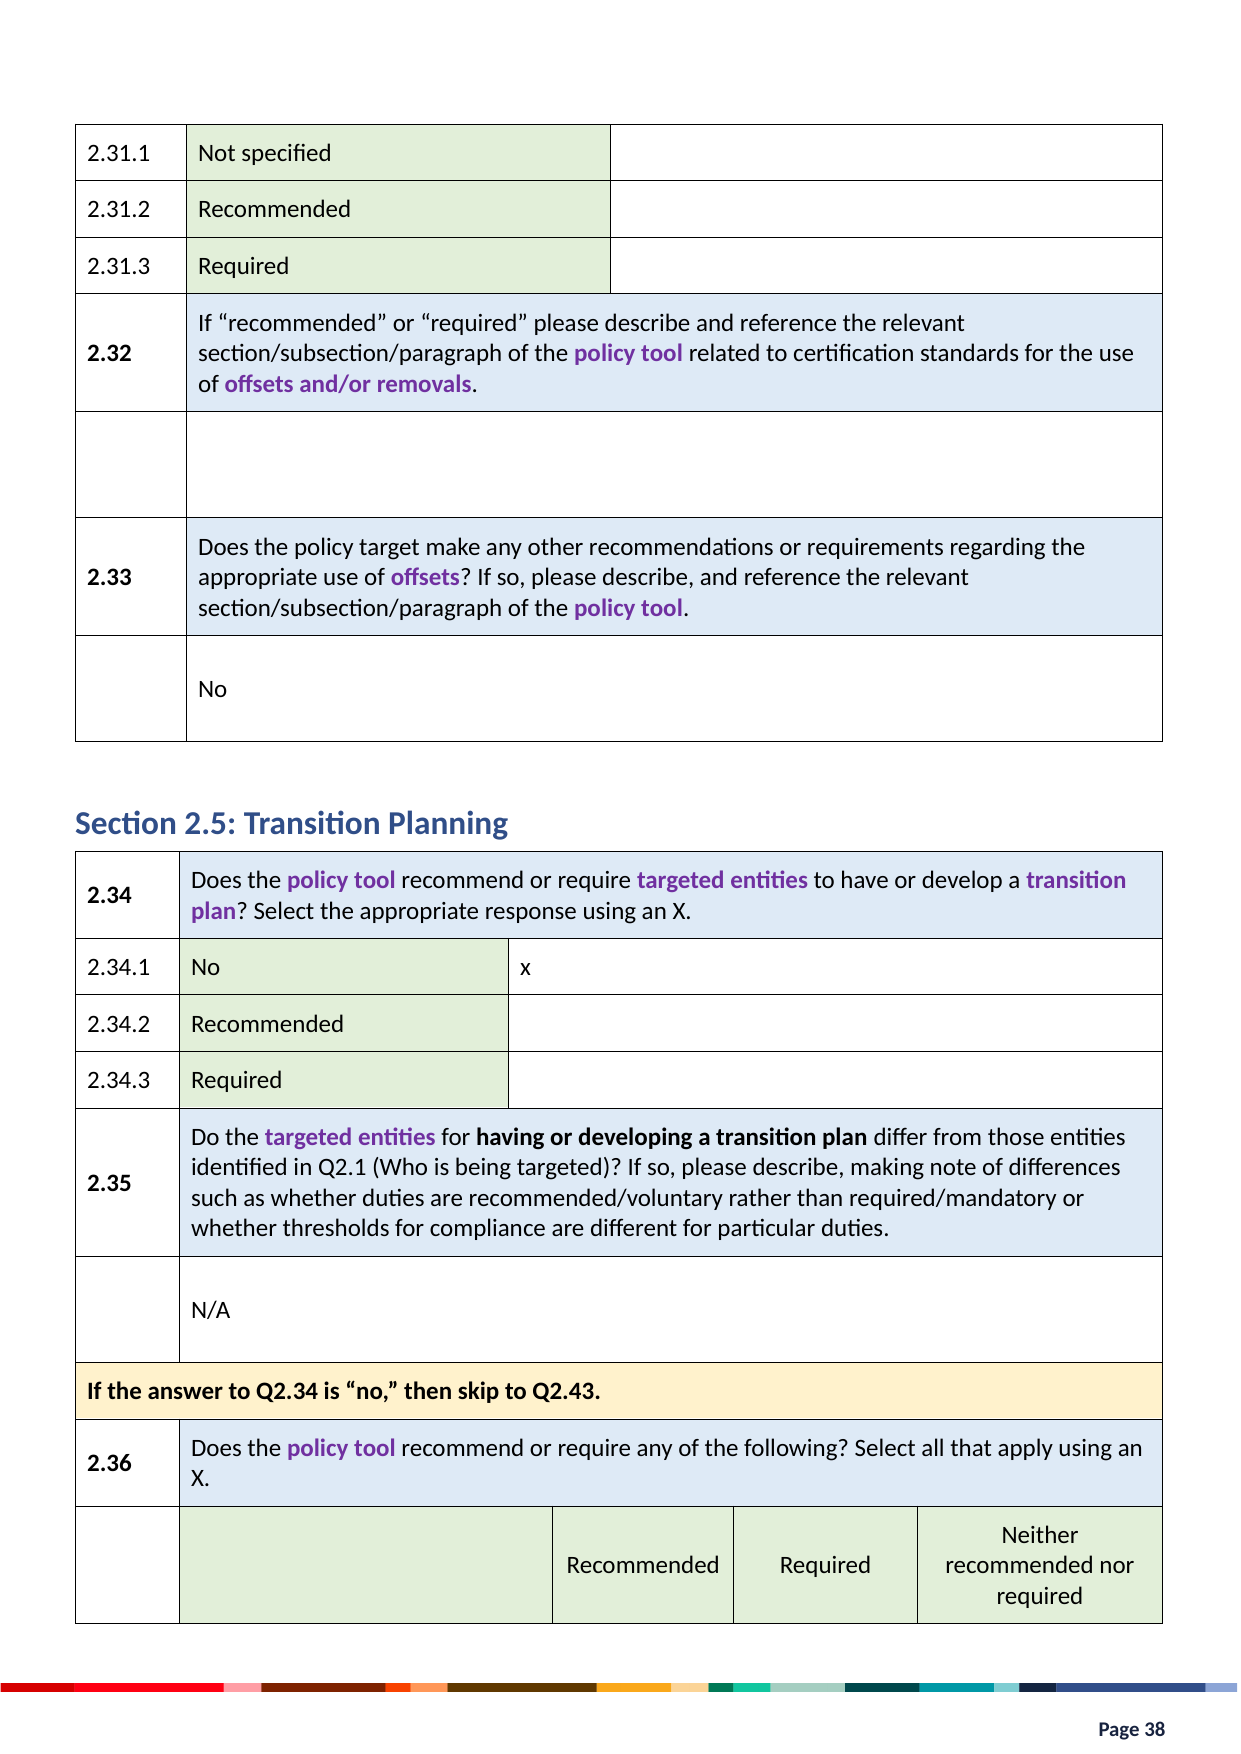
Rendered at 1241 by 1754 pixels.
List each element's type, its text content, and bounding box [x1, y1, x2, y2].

table_cell [611, 125, 1162, 180]
table_cell Recommended [553, 1507, 733, 1623]
table_cell 2.32 [76, 294, 186, 411]
table_cell Does the policy target make any other recommendations or requirements regarding the appropriate use of offsets? If so, please describe, and reference the relevant section/subsection/paragraph of the policy tool. [187, 518, 1162, 635]
table_cell Not specified [187, 125, 610, 180]
table_cell [187, 412, 1162, 517]
table_cell [509, 995, 1162, 1051]
table_cell 2.34.3 [76, 1052, 179, 1107]
table_cell Recommended [187, 181, 610, 237]
table_cell [76, 636, 186, 741]
table_cell Neither recommended nor required [918, 1507, 1162, 1623]
table_cell 2.31.2 [76, 181, 186, 237]
table_cell [611, 181, 1162, 237]
table_cell 2.34.1 [76, 939, 179, 994]
table_header Does the policy tool recommend or require targeted entities to have or develop a transition plan? Select the appropriate response using an X. [180, 852, 1162, 938]
table_cell [76, 1257, 179, 1362]
table_cell [180, 1507, 552, 1623]
table_cell 2.33 [76, 518, 186, 635]
table_cell If the answer to Q2.34 is “no,” then skip to Q2.43. [76, 1363, 1162, 1418]
table_cell N/A [180, 1257, 1162, 1362]
table_cell Required [180, 1052, 508, 1107]
table_cell Do the targeted entities for having or developing a transition plan differ from those entities identified in Q2.1 (Who is being targeted)? If so, please describe, making note of differences such as whether duties are recommended/voluntary rather than required/mandatory or whether thresholds for compliance are different for particular duties. [180, 1109, 1162, 1256]
subtitle Section 2.5: Transition Planning [75, 802, 1165, 842]
table_cell x [509, 939, 1162, 994]
table_cell 2.31.1 [76, 125, 186, 180]
table_cell Does the policy tool recommend or require any of the following? Select all that apply using an X. [180, 1420, 1162, 1506]
table_cell 2.34.2 [76, 995, 179, 1051]
table_header 2.34 [76, 852, 179, 938]
table_cell No [180, 939, 508, 994]
table_cell Required [187, 238, 610, 293]
table_cell 2.35 [76, 1109, 179, 1256]
table_cell No [187, 636, 1162, 741]
table_cell Required [734, 1507, 917, 1623]
table_cell [509, 1052, 1162, 1107]
table_cell [76, 412, 186, 517]
picture [0, 1683, 1236, 1692]
table_cell If “recommended” or “required” please describe and reference the relevant section/subsection/paragraph of the policy tool related to certification standards for the use of offsets and/or removals. [187, 294, 1162, 411]
table_cell 2.36 [76, 1420, 179, 1506]
table_cell [76, 1507, 179, 1623]
table_cell [611, 238, 1162, 293]
table_cell 2.31.3 [76, 238, 186, 293]
table_cell Recommended [180, 995, 508, 1051]
